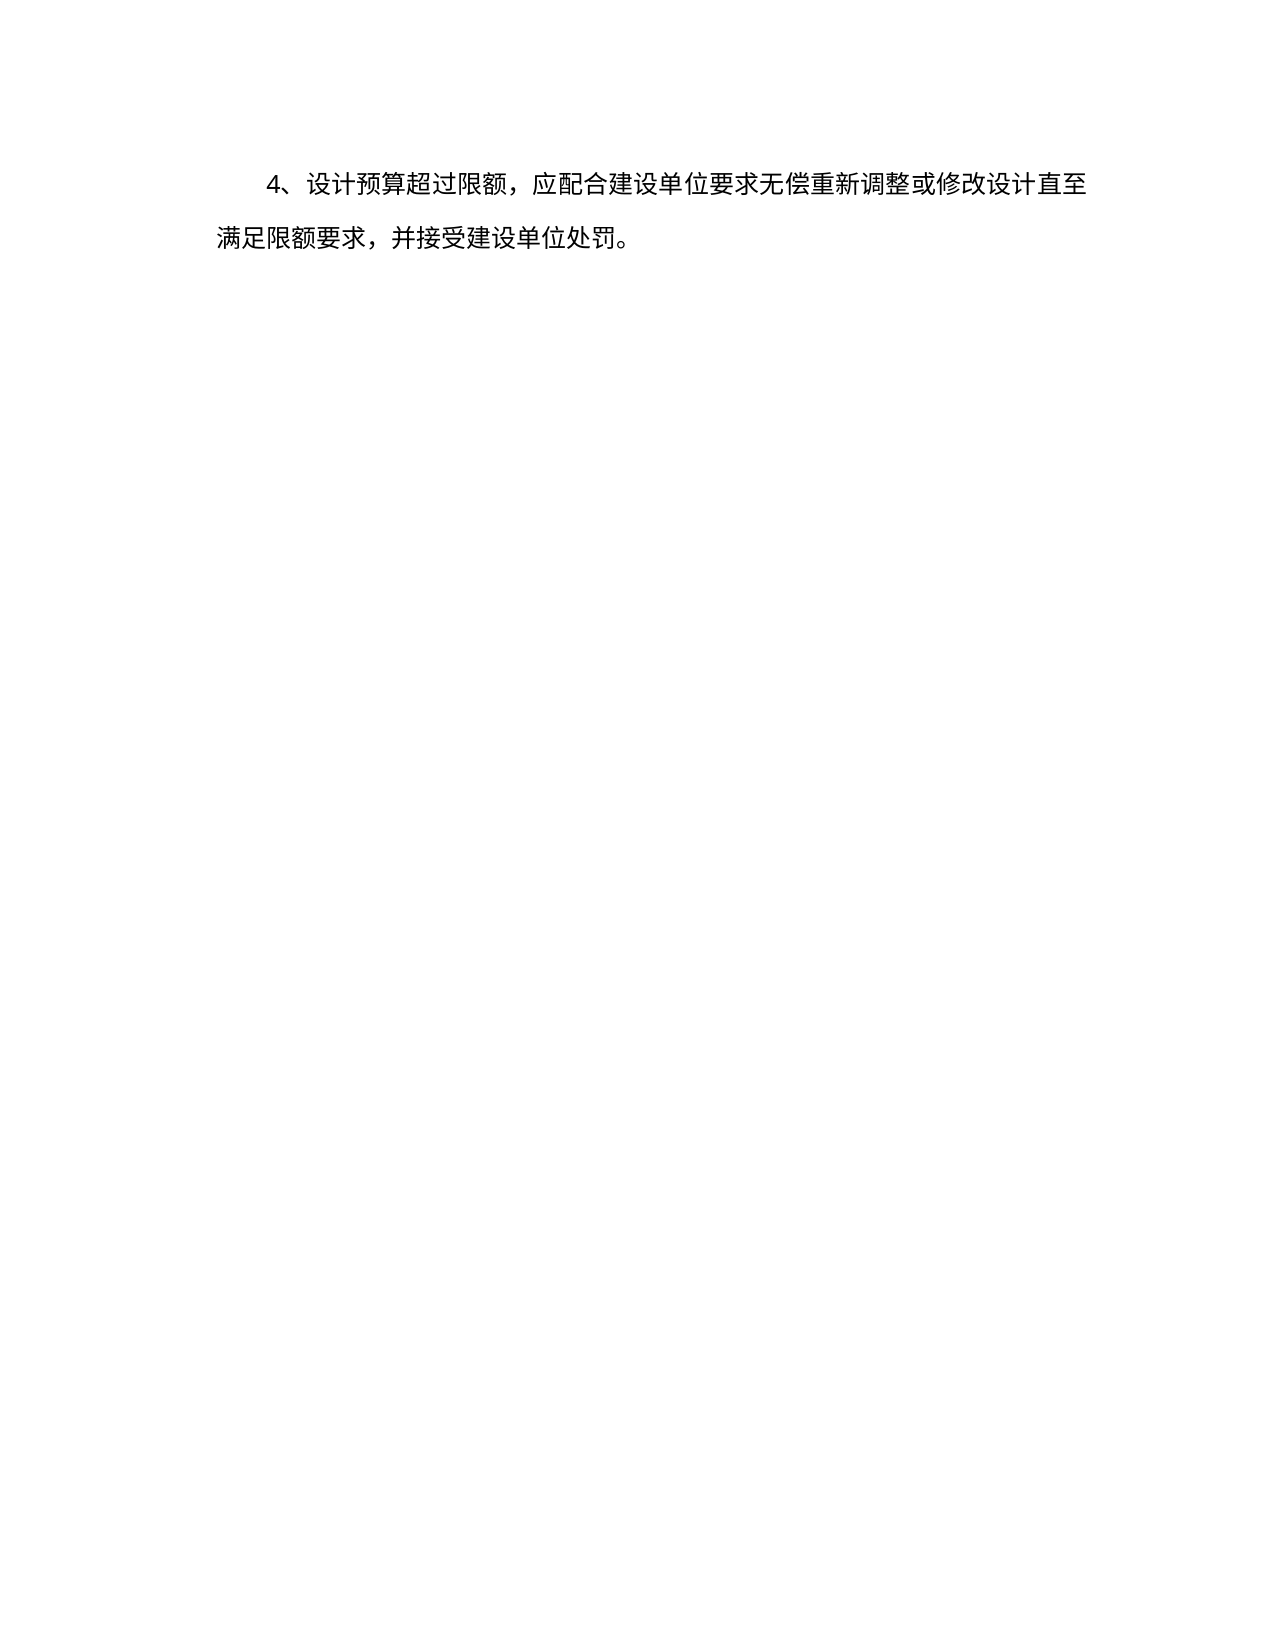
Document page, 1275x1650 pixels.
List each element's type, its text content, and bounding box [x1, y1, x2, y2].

list 4、设计预算超过限额，应配合建设单位要求无偿重新调整或修改设计直至满足限额要求，并接受建设单位处罚。 [216, 150, 1087, 258]
